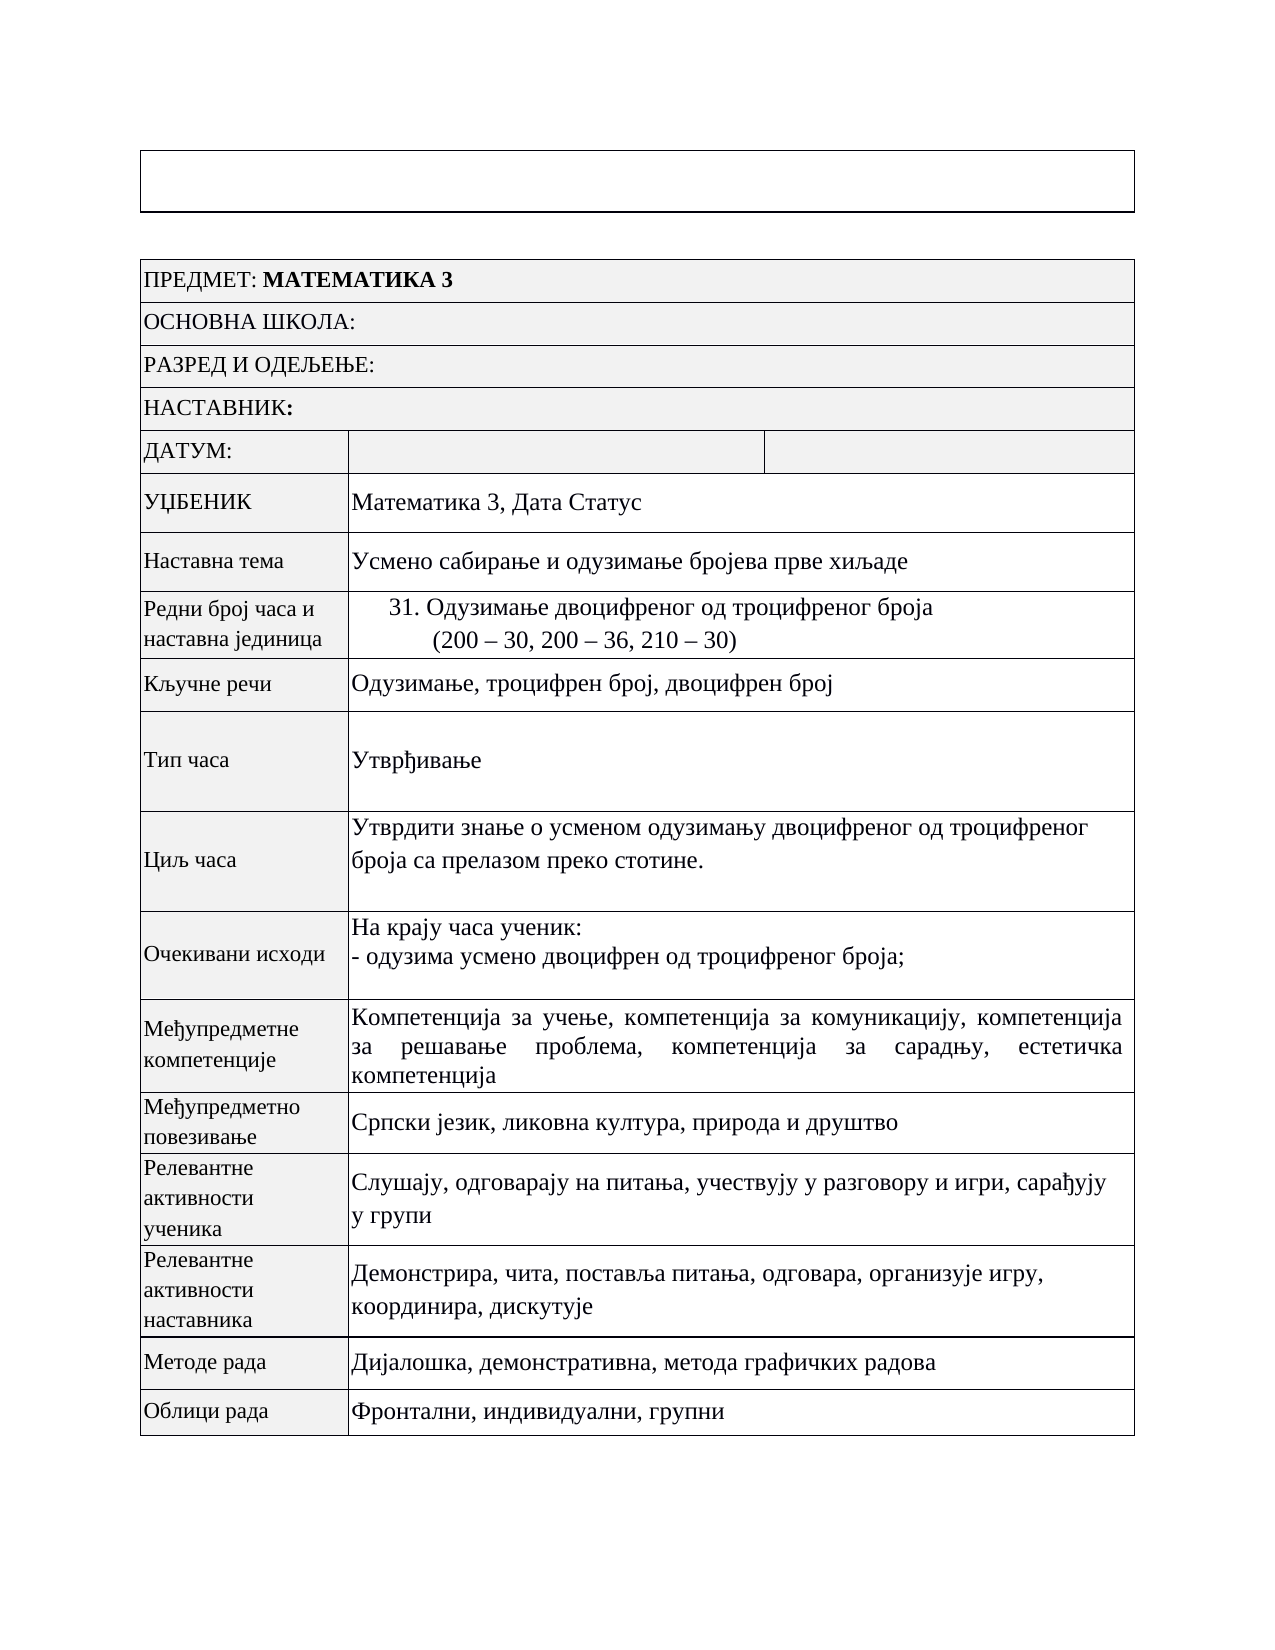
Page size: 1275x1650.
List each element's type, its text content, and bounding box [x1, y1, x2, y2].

table_cell Међупредметно повезивање [141, 1093, 348, 1153]
table_header ПРЕДМЕТ: МАТЕМАТИКА 3 [141, 260, 1134, 302]
table_cell Фронтални, индивидуални, групни [349, 1390, 1134, 1435]
table_cell Међупредметне компетенције [141, 1000, 348, 1092]
table_cell [141, 151, 1134, 211]
table_cell Релевантне активности ученика [141, 1154, 348, 1245]
table_cell Компетенција за учење, компетенција за комуникацију, компетенција за решавање проблема, компетенција за сарадњу, естетичка компетенција [349, 1000, 1134, 1092]
table_cell [765, 431, 1134, 473]
table_cell Одузимање, троцифрен број, двоцифрен број [349, 659, 1134, 711]
table_cell Наставна тема [141, 533, 348, 591]
table_cell УЏБЕНИК [141, 474, 348, 532]
table_cell ДАТУМ: [141, 431, 348, 473]
table_cell Одузимање двоцифреног од троцифреног броја (200 – 30, 200 – 36, 210 – 30) [349, 592, 1134, 658]
table_cell Методе рада [141, 1338, 348, 1389]
table_cell Облици рада [141, 1390, 348, 1435]
table_cell Кључне речи [141, 659, 348, 711]
table_cell Утврђивање [349, 712, 1134, 811]
table_cell Релевантне активности наставника [141, 1246, 348, 1336]
table_cell РАЗРЕД И ОДЕЉЕЊЕ: [141, 346, 1134, 387]
table_cell Српски језик, ликовна култура, природа и друштво [349, 1093, 1134, 1153]
table_cell ОСНОВНА ШКОЛА: [141, 303, 1134, 344]
table_cell Циљ часа [141, 812, 348, 911]
table_cell Редни број часа и наставна јединица [141, 592, 348, 658]
table_cell Демонстрира, чита, поставља питања, одговара, организује игру, координира, дискутује [349, 1246, 1134, 1336]
table_cell Очекивани исходи [141, 912, 348, 998]
table_cell На крају часа ученик: - одузима усмено двоцифрен од троцифреног броја; [349, 912, 1134, 998]
table_cell Дијалошка, демонстративна, метода графичких радова [349, 1338, 1134, 1389]
table_cell Слушају, одговарају на питања, учествују у разговору и игри, сарађују у групи [349, 1154, 1134, 1245]
table_cell Утврдити знање о усменом одузимању двоцифреног од троцифреног броја са прелазом преко стотине. [349, 812, 1134, 911]
table_cell Усмено сабирање и одузимање бројева прве хиљаде [349, 533, 1134, 591]
table_cell [349, 431, 764, 473]
table_cell НАСТАВНИК: [141, 388, 1134, 430]
table_cell Mатематика 3, Дата Статус [349, 474, 1134, 532]
table_cell Тип часа [141, 712, 348, 811]
